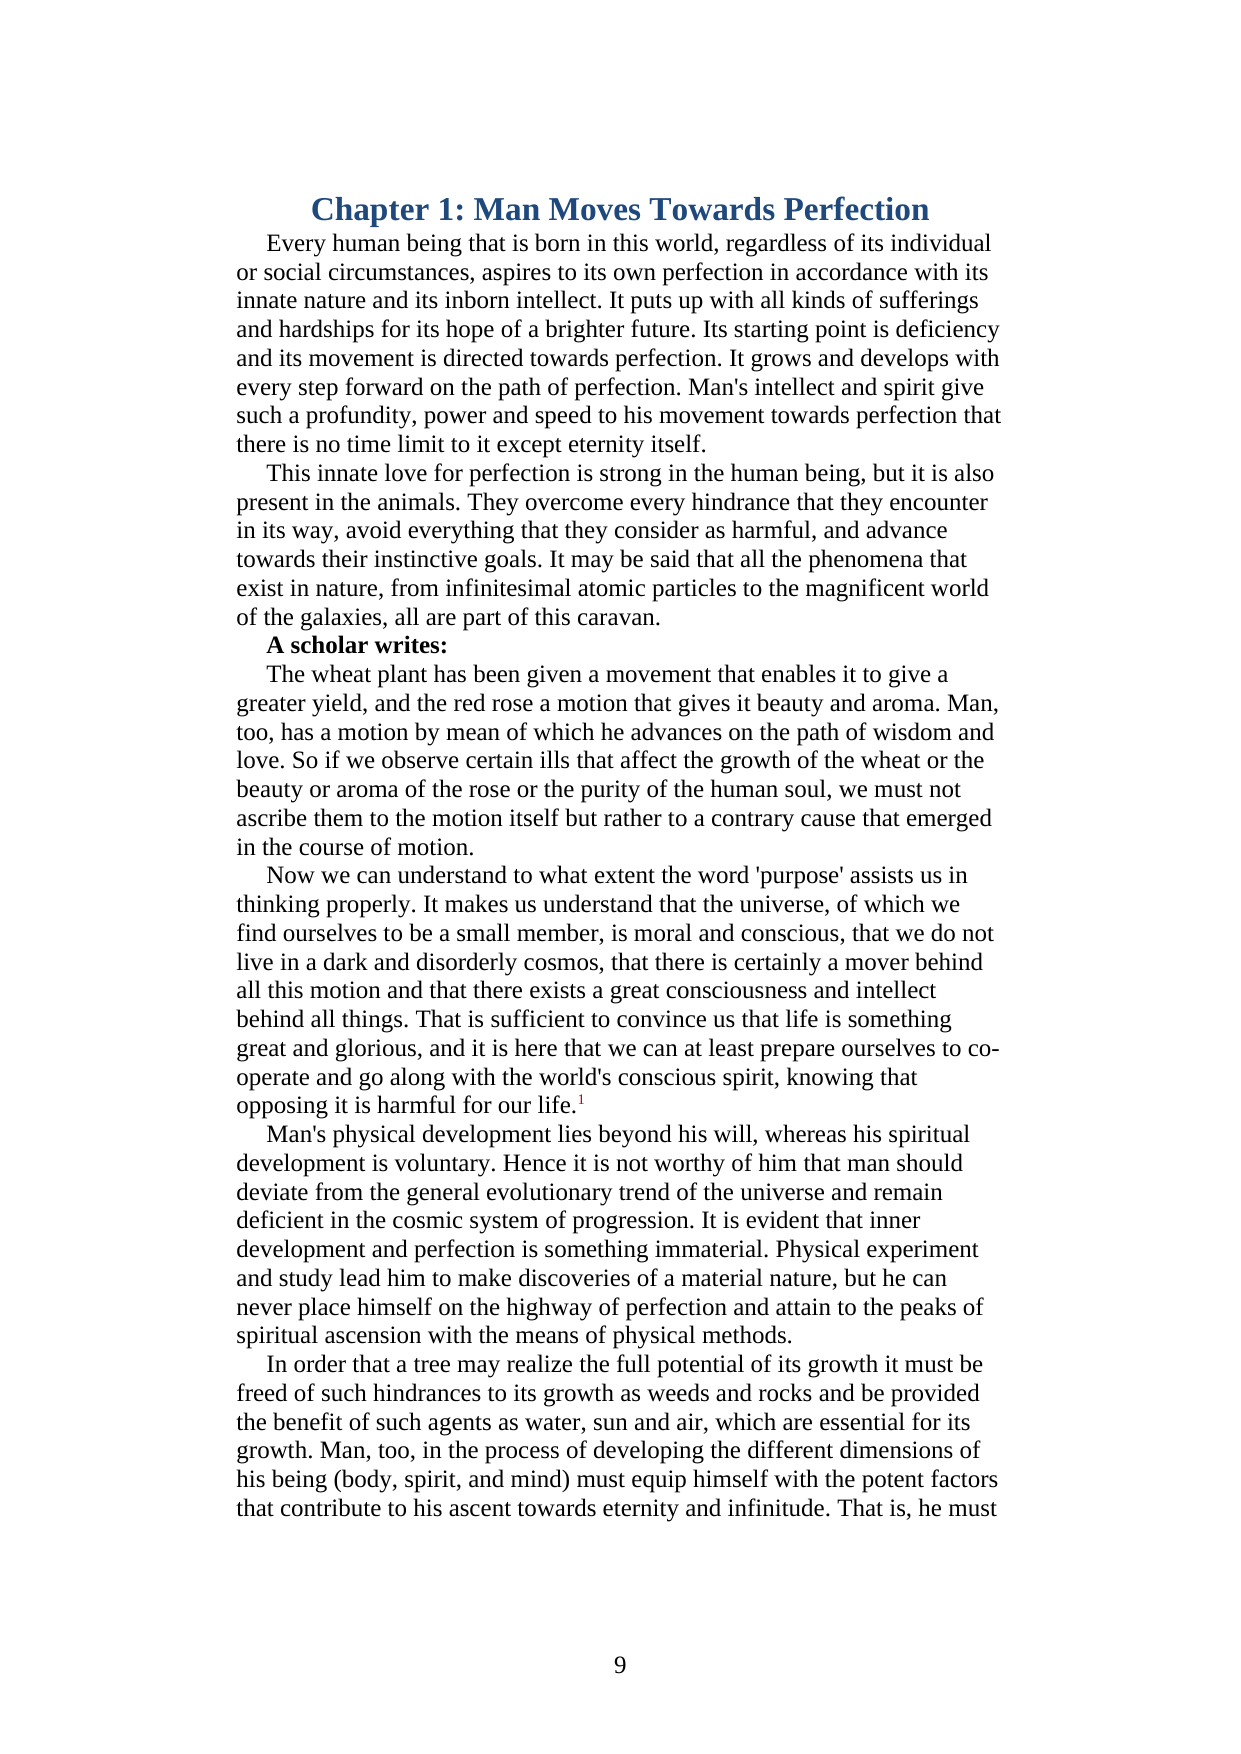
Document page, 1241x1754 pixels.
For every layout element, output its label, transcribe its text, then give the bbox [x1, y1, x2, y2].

text Every human being that is born in this world, regardless of its individual or social circumstances, aspires to its own perfection in accordance with its innate nature and its inborn intellect. It puts up with all kinds of sufferings and hardships for its hope of a brighter future. Its starting point is deficiency and its movement is directed towards perfection. It grows and develops with every step forward on the path of perfection. Man's intellect and spirit give such a profundity, power and speed to his movement towards perfection that there is no time limit to it except eternity itself. [236, 228, 1004, 458]
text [236, 1349, 1004, 1522]
text This innate love for perfection is strong in the human being, but it is also present in the animals. They overcome every hindrance that they encounter in its way, avoid everything that they consider as harmful, and advance towards their instinctive goals. It may be said that all the phenomena that exist in nature, from infinitesimal atomic particles to the magnificent world of the galaxies, all are part of this caravan. [236, 458, 1004, 631]
text Man's physical development lies beyond his will, whereas his spiritual development is voluntary. Hence it is not worthy of him that man should deviate from the general evolutionary trend of the universe and remain deficient in the cosmic system of progression. It is evident that inner development and perfection is something immaterial. Physical experiment and study lead him to make discoveries of a material nature, but he can never place himself on the highway of perfection and attain to the peaks of spiritual ascension with the means of physical methods. [236, 1119, 1004, 1349]
text The wheat plant has been given a movement that enables it to give a greater yield, and the red rose a motion that gives it beauty and aroma. Man, too, has a motion by mean of which he advances on the path of wisdom and love. So if we observe certain ills that affect the growth of the wheat or the beauty or aroma of the rose or the purity of the human soul, we must not ascribe them to the motion itself but rather to a contrary cause that emerged in the course of motion. [236, 659, 1004, 861]
subtitle Chapter 1: Man Moves Towards Perfection [236, 190, 1004, 228]
text A scholar writes: [236, 631, 1004, 659]
text Now we can understand to what extent the word 'purpose' assists us in thinking properly. It makes us understand that the universe, of which we find ourselves to be a small member, is moral and conscious, that we do not live in a dark and disorderly cosmos, that there is certainly a mover behind all this motion and that there exists a great consciousness and intellect behind all things. That is sufficient to convince us that life is something great and glorious, and it is here that we can at least prepare ourselves to co-operate and go along with the world's conscious spirit, knowing that opposing it is harmful for our life.1 [236, 861, 1004, 1119]
